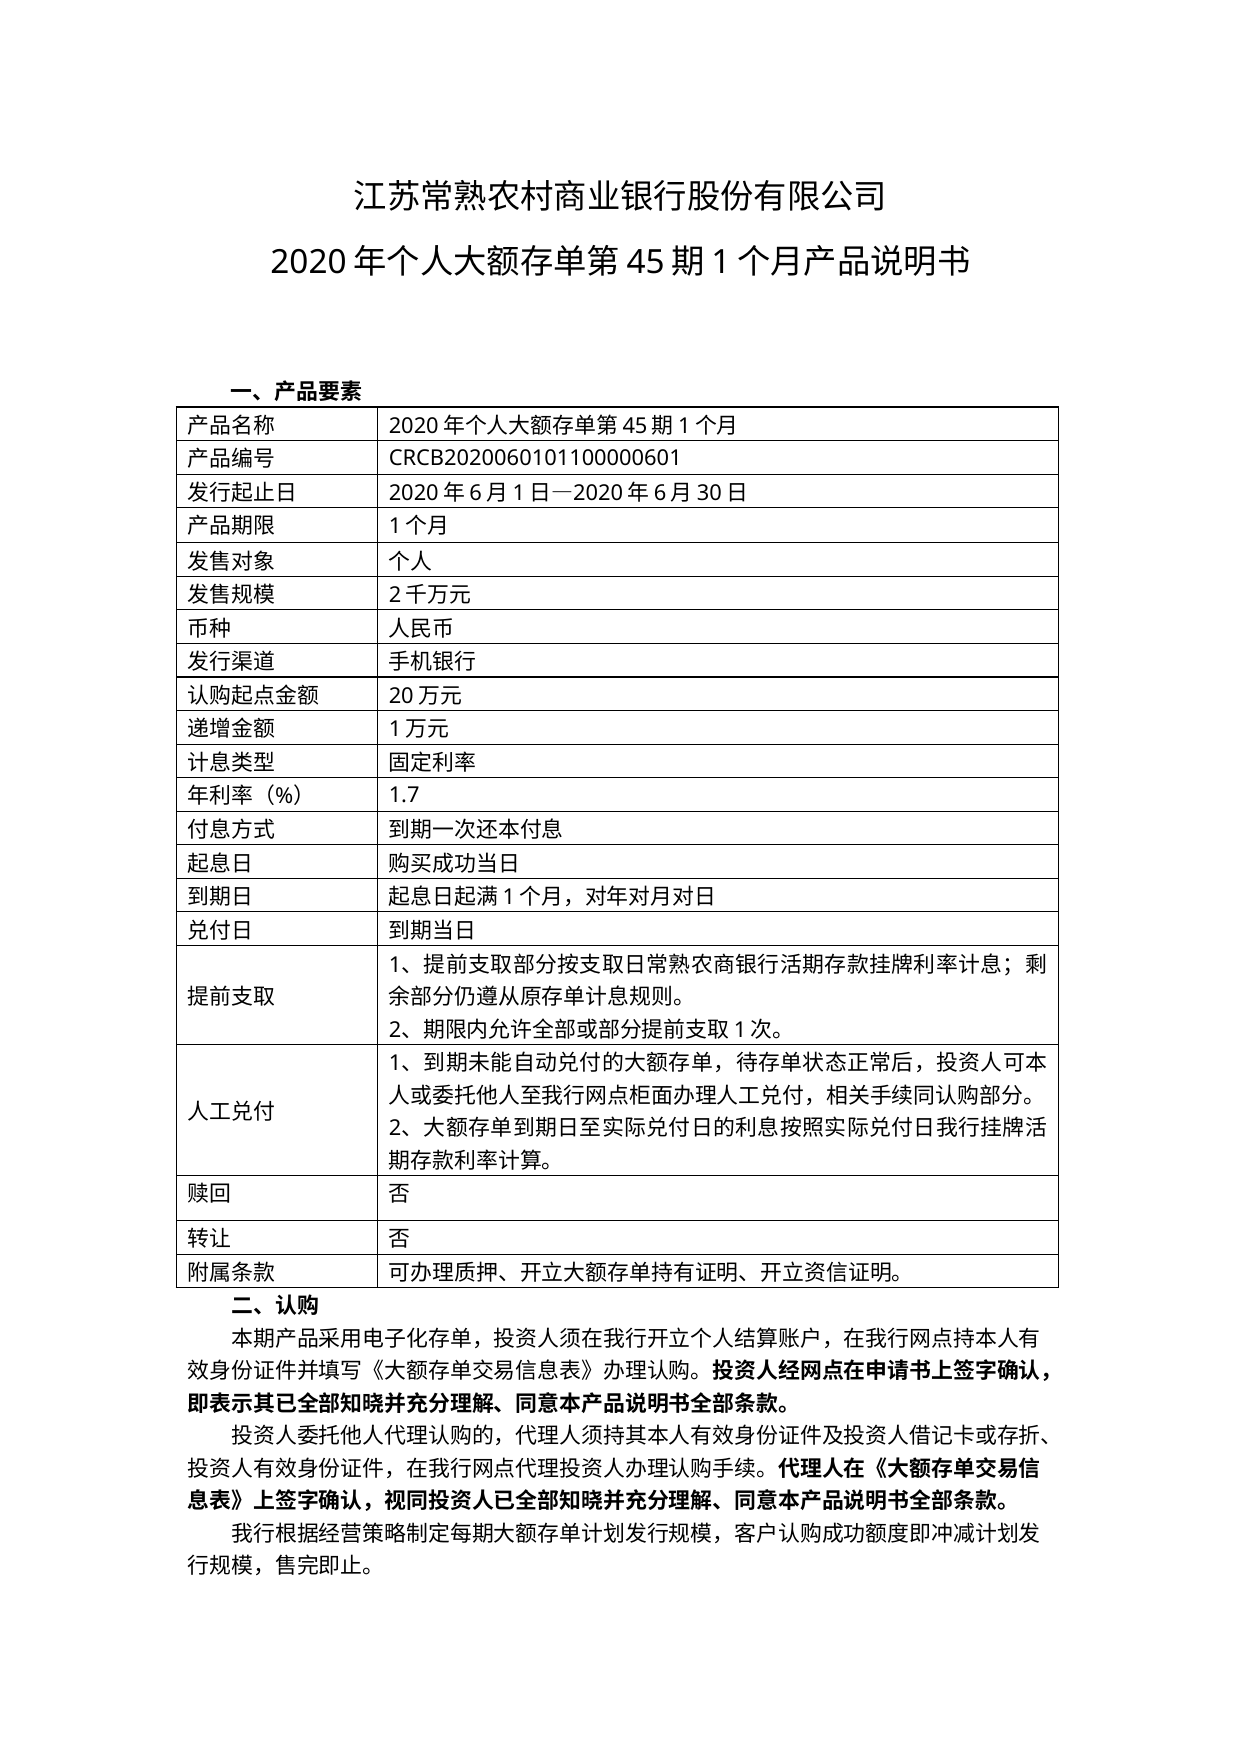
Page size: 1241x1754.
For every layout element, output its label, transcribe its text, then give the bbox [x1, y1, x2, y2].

table_cell 到期日 [177, 879, 377, 911]
table_cell 产品编号 [177, 441, 377, 473]
table_cell 产品期限 [177, 508, 377, 542]
table_cell 附属条款 [177, 1255, 377, 1287]
table_cell 年利率（%） [177, 778, 377, 811]
text 一、产品要素 [187, 374, 1053, 406]
table_cell 起息日起满1个月，对年对月对日 [378, 879, 1058, 911]
table_cell 到期一次还本付息 [378, 812, 1058, 844]
text 投资人委托他人代理认购的，代理人须持其本人有效身份证件及投资人借记卡或存折、投资人有效身份证件，在我行网点代理投资人办理认购手续。代理人在《大额存单交易信息表》上签字确认，视同投资人已全部知晓并充分理解、同意本产品说明书全部条款。 [187, 1418, 1053, 1516]
table_cell 认购起点金额 [177, 678, 377, 710]
table_cell 20万元 [378, 678, 1058, 710]
table_cell 购买成功当日 [378, 845, 1058, 878]
table_cell 发行起止日 [177, 475, 377, 507]
table_cell 转让 [177, 1221, 377, 1253]
text 本期产品采用电子化存单，投资人须在我行开立个人结算账户，在我行网点持本人有效身份证件并填写《大额存单交易信息表》办理认购。投资人经网点在申请书上签字确认，即表示其已全部知晓并充分理解、同意本产品说明书全部条款。 [187, 1321, 1053, 1418]
table_cell 否 [378, 1221, 1058, 1253]
table_cell 固定利率 [378, 745, 1058, 777]
table_cell 个人 [378, 543, 1058, 576]
table_cell 1万元 [378, 711, 1058, 743]
table_cell 赎回 [177, 1176, 377, 1220]
table_cell 否 [378, 1176, 1058, 1220]
table_cell CRCB2020060101100000601 [378, 441, 1058, 473]
table_cell 1、提前支取部分按支取日常熟农商银行活期存款挂牌利率计息；剩余部分仍遵从原存单计息规则。 2、期限内允许全部或部分提前支取1次。 [378, 946, 1058, 1044]
table_cell 提前支取 [177, 946, 377, 1044]
table_cell 人民币 [378, 610, 1058, 643]
text 二、认购 [187, 1288, 1053, 1321]
table_cell 发售规模 [177, 577, 377, 609]
table_cell 起息日 [177, 845, 377, 878]
table_cell 人工兑付 [177, 1045, 377, 1175]
table_cell 可办理质押、开立大额存单持有证明、开立资信证明。 [378, 1255, 1058, 1287]
table_cell 2千万元 [378, 577, 1058, 609]
text 2020年个人大额存单第45期1个月产品说明书 [187, 227, 1053, 292]
table_cell 2020年6月1日—2020年6月30日 [378, 475, 1058, 507]
text 我行根据经营策略制定每期大额存单计划发行规模，客户认购成功额度即冲减计划发行规模，售完即止。 [187, 1516, 1053, 1581]
table_cell 发售对象 [177, 543, 377, 576]
table_cell 手机银行 [378, 644, 1058, 676]
table_cell 1.7 [378, 778, 1058, 811]
table_header 2020年个人大额存单第45期1个月 [378, 408, 1058, 440]
table_cell 递增金额 [177, 711, 377, 743]
table_cell 发行渠道 [177, 644, 377, 676]
table_cell 币种 [177, 610, 377, 643]
table_cell 1个月 [378, 508, 1058, 542]
table_header 产品名称 [177, 408, 377, 440]
table_cell 到期当日 [378, 912, 1058, 945]
table_cell 付息方式 [177, 812, 377, 844]
text 江苏常熟农村商业银行股份有限公司 [187, 162, 1053, 227]
table_cell 1、到期未能自动兑付的大额存单，待存单状态正常后，投资人可本人或委托他人至我行网点柜面办理人工兑付，相关手续同认购部分。 2、大额存单到期日至实际兑付日的利息按照实际兑付日我行挂牌活期存款利率计算。 [378, 1045, 1058, 1175]
table_cell 计息类型 [177, 745, 377, 777]
table_cell 兑付日 [177, 912, 377, 945]
